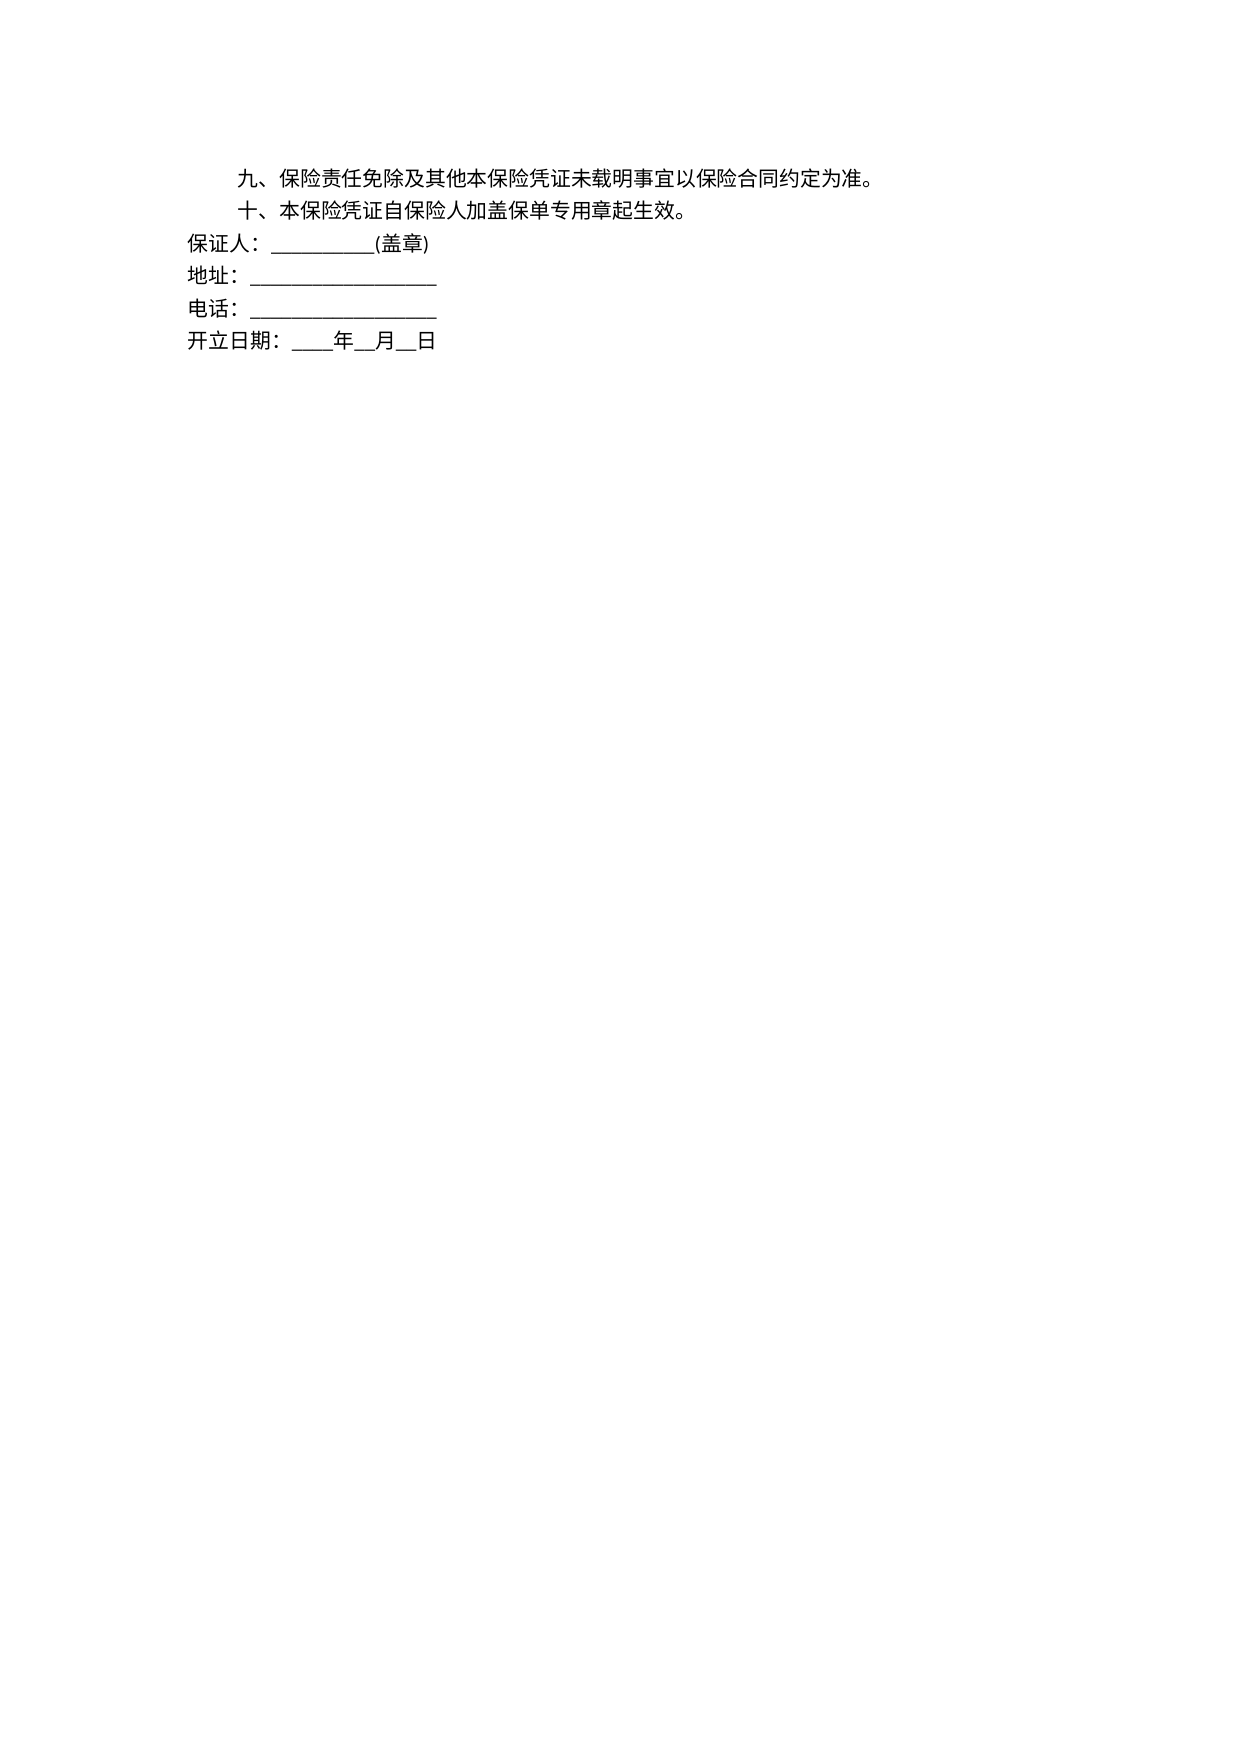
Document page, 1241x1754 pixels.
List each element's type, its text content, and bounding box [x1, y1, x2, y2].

text 电话：__________________ [187, 292, 1053, 324]
text 十、本保险凭证自保险人加盖保单专用章起生效。 [187, 194, 1053, 227]
text 地址：__________________ [187, 259, 1053, 292]
text 九、保险责任免除及其他本保险凭证未载明事宜以保险合同约定为准。 [187, 162, 1053, 194]
text 保证人：__________(盖章) [187, 227, 1053, 259]
text 开立日期：____年__月__日 [187, 324, 1053, 357]
